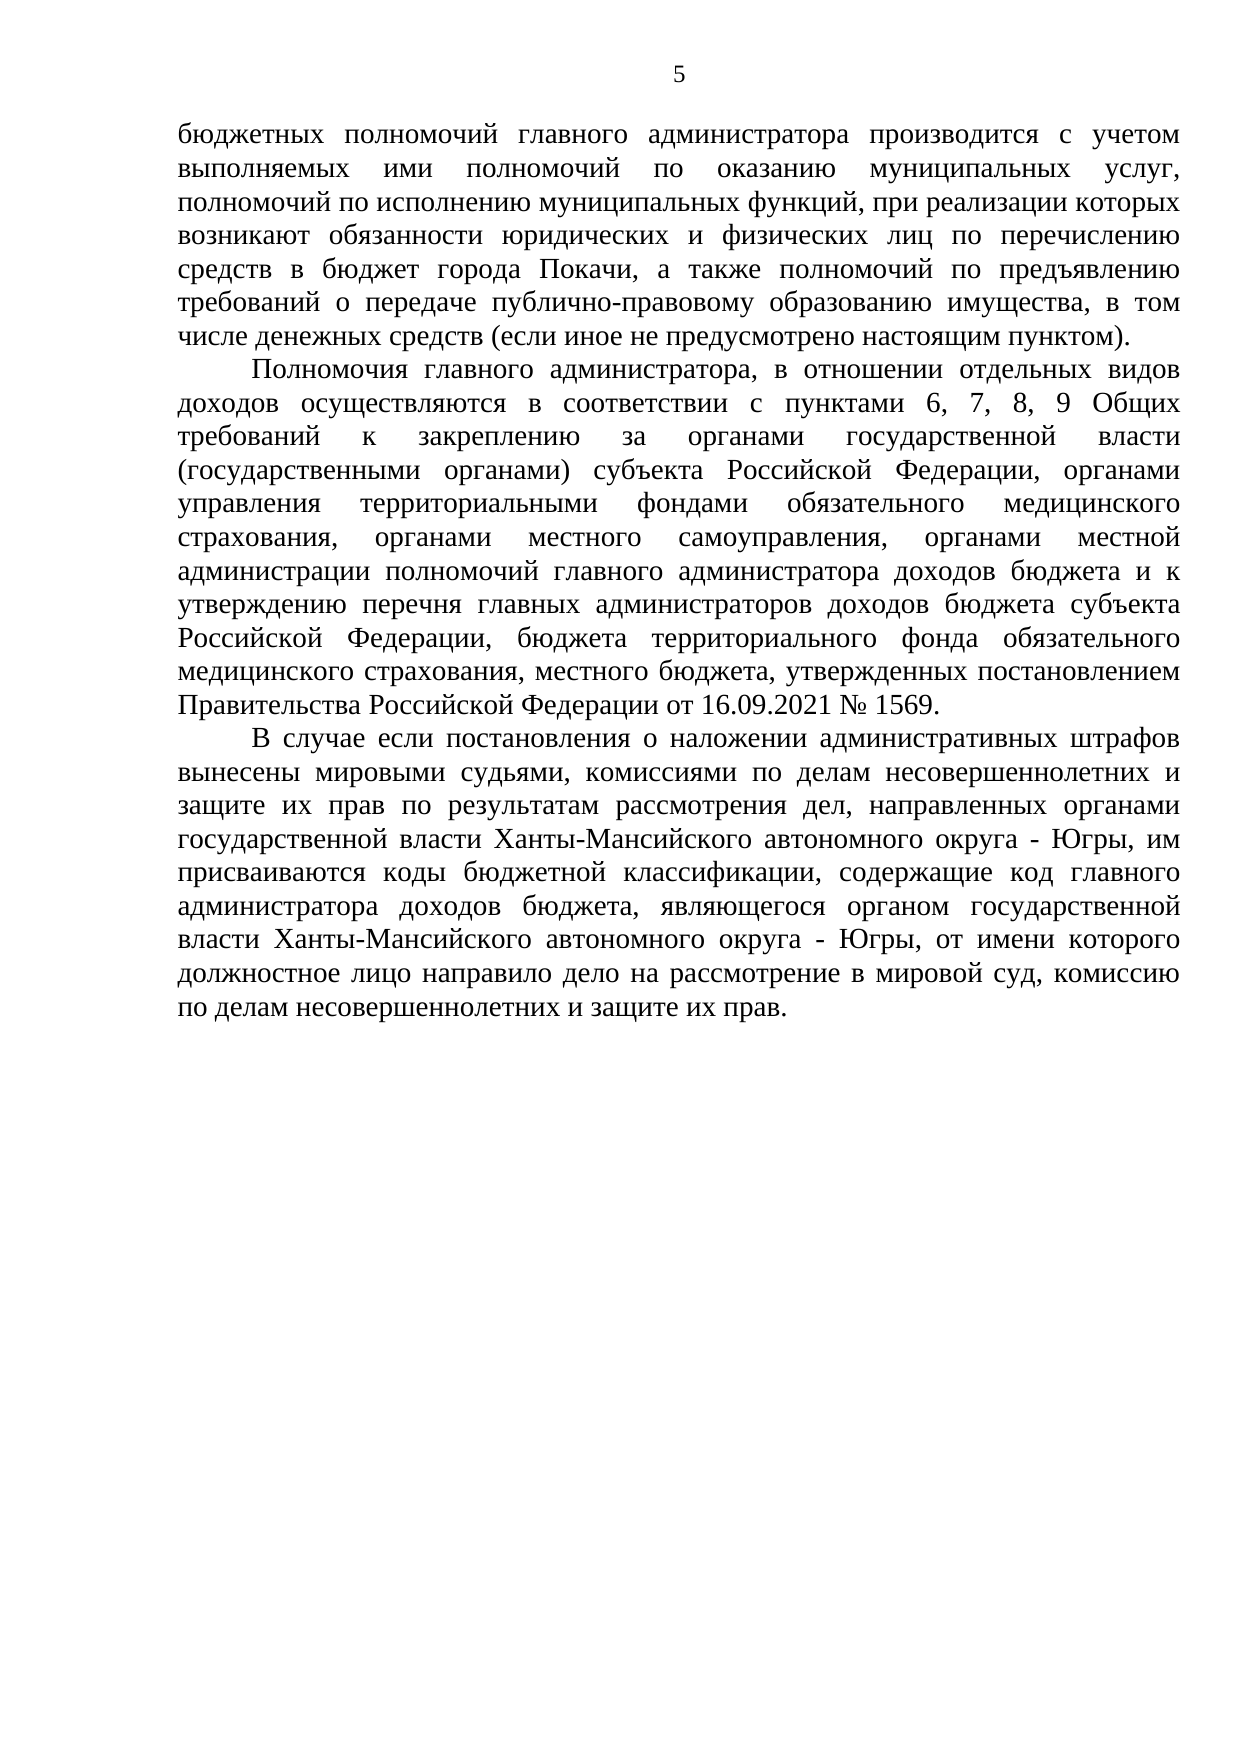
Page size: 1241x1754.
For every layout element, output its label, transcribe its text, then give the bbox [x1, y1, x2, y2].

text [177, 117, 1181, 351]
text В случае если постановления о наложении административных штрафов вынесены мировыми судьями, комиссиями по делам несовершеннолетних и защите их прав по результатам рассмотрения дел, направленных органами государственной власти Ханты-Мансийского автономного округа - Югры, им присваиваются коды бюджетной классификации, содержащие код главного администратора доходов бюджета, являющегося органом государственной власти Ханты-Мансийского автономного округа - Югры, от имени которого должностное лицо направило дело на рассмотрение в мировой суд, комиссию по делам несовершеннолетних и защите их прав. [177, 720, 1181, 1022]
text Полномочия главного администратора, в отношении отдельных видов доходов осуществляются в соответствии с пунктами 6, 7, 8, 9 Общих требований к закреплению за органами государственной власти (государственными органами) субъекта Российской Федерации, органами управления территориальными фондами обязательного медицинского страхования, органами местного самоуправления, органами местной администрации полномочий главного администратора доходов бюджета и к утверждению перечня главных администраторов доходов бюджета субъекта Российской Федерации, бюджета территориального фонда обязательного медицинского страхования, местного бюджета, утвержденных постановлением Правительства Российской Федерации от 16.09.2021 № 1569. [177, 351, 1181, 720]
